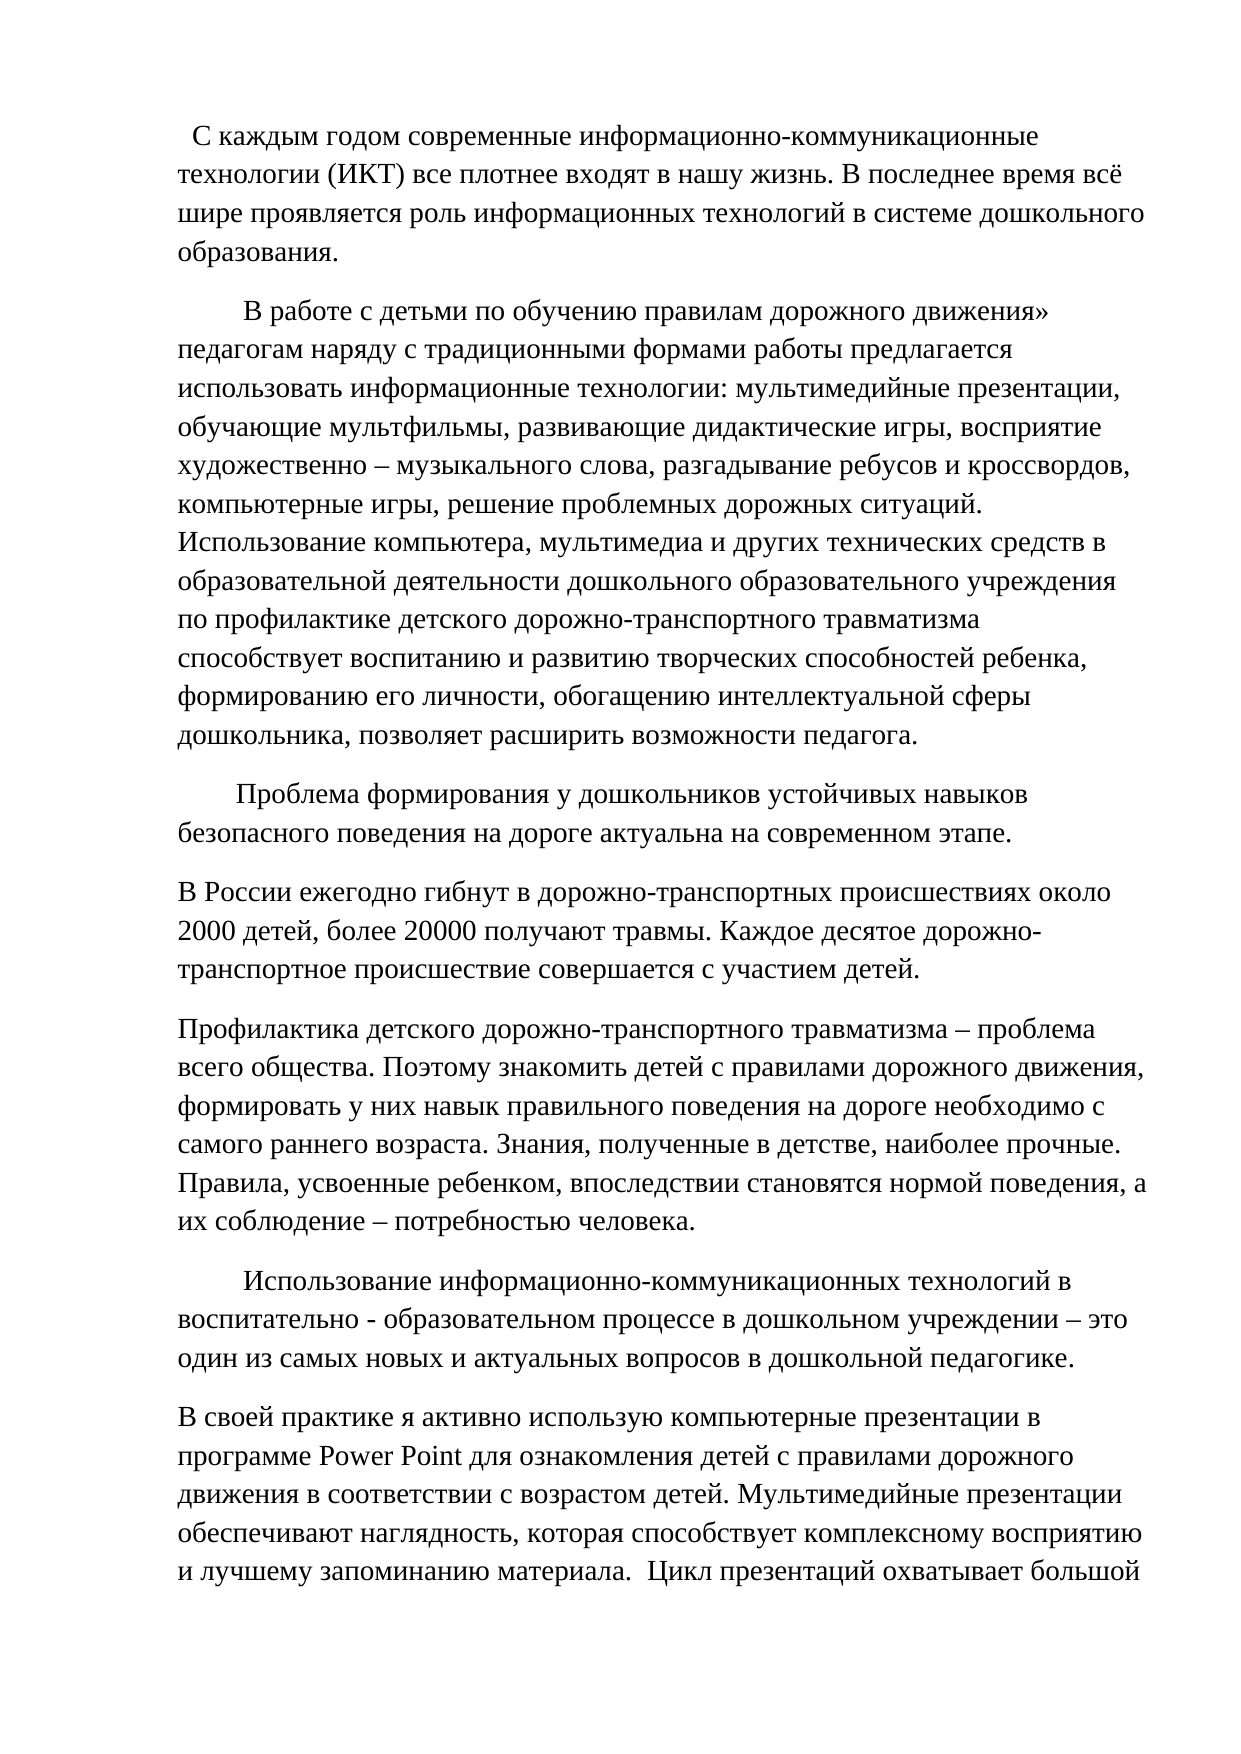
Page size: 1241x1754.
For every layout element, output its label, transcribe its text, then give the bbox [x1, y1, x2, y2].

text В работе с детьми по обучению правилам дорожного движения» педагогам наряду с традиционными формами работы предлагается использовать информационные технологии: мультимедийные презентации, обучающие мультфильмы, развивающие дидактические игры, восприятие художественно – музыкального слова, разгадывание ребусов и кроссвордов, компьютерные игры, решение проблемных дорожных ситуаций. Использование компьютера, мультимедиа и других технических средств в образовательной деятельности дошкольного образовательного учреждения по профилактике детского дорожно-транспортного травматизма способствует воспитанию и развитию творческих способностей ребенка, формированию его личности, обогащению интеллектуальной сферы дошкольника, позволяет расширить возможности педагога. [177, 293, 1152, 751]
text Проблема формирования у дошкольников устойчивых навыков безопасного поведения на дороге актуальна на современном этапе. [177, 776, 1152, 848]
text Профилактика детского дорожно-транспортного травматизма – проблема всего общества. Поэтому знакомить детей с правилами дорожного движения, формировать у них навык правильного поведения на дороге необходимо с самого раннего возраста. Знания, полученные в детстве, наиболее прочные. Правила, усвоенные ребенком, впоследствии становятся нормой поведения, а их соблюдение – потребностью человека. [177, 1011, 1152, 1237]
text С каждым годом современные информационно-коммуникационные технологии (ИКТ) все плотнее входят в нашу жизнь. В последнее время всё шире проявляется роль информационных технологий в системе дошкольного образования. [177, 118, 1152, 267]
text В России ежегодно гибнут в дорожно-транспортных происшествиях около 2000 детей, более 20000 получают травмы. Каждое десятое дорожно-транспортное происшествие совершается с участием детей. [177, 874, 1152, 985]
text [177, 1399, 1152, 1587]
text Использование информационно-коммуникационных технологий в воспитательно - образовательном процессе в дошкольном учреждении – это один из самых новых и актуальных вопросов в дошкольной педагогике. [177, 1263, 1152, 1373]
